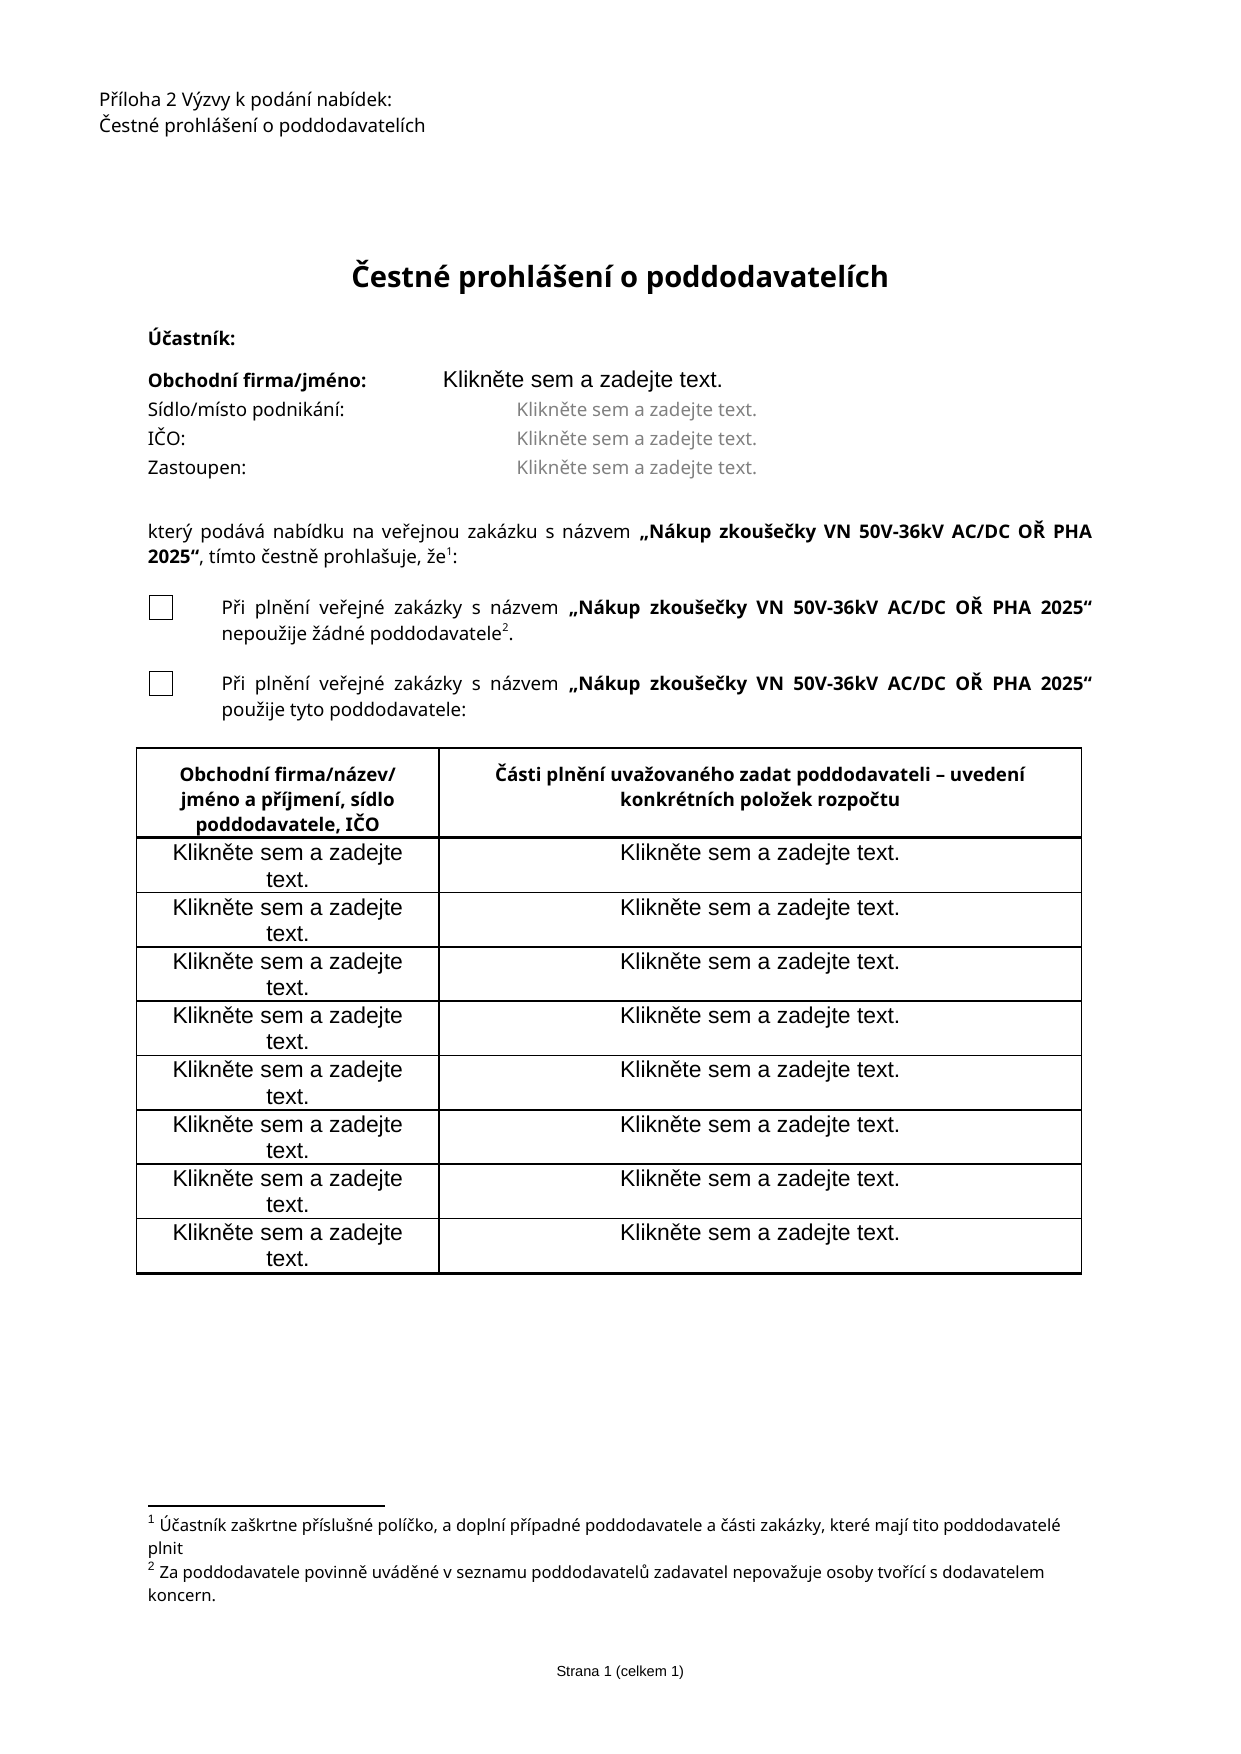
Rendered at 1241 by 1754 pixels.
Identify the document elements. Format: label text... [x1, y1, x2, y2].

table_header Části plnění uvažovaného zadat poddodavateli – uvedení konkrétních položek rozpočtu [440, 749, 1081, 836]
title Čestné prohlášení o poddodavatelích [148, 256, 1093, 296]
text IČO: [148, 422, 1093, 451]
text Účastník: [148, 321, 1093, 352]
text Zastoupen: [148, 451, 1093, 480]
table_header Obchodní firma/název/ jméno a příjmení, sídlo poddodavatele, IČO [137, 749, 438, 836]
text Při plnění veřejné zakázky s názvem „Nákup zkoušečky VN 50V-36kV AC/DC OŘ PHA 2025“ nepoužije žádné poddodavatele. [148, 594, 1093, 645]
text Při plnění veřejné zakázky s názvem „Nákup zkoušečky VN 50V-36kV AC/DC OŘ PHA 2025“ použije tyto poddodavatele: [148, 670, 1093, 721]
text Obchodní firma/jméno: [148, 364, 1093, 393]
text který podává nabídku na veřejnou zakázku s názvem „Nákup zkoušečky VN 50V-36kV AC/DC OŘ PHA 2025“, tímto čestně prohlašuje, že: [148, 518, 1093, 569]
text Sídlo/místo podnikání: [148, 393, 1093, 422]
